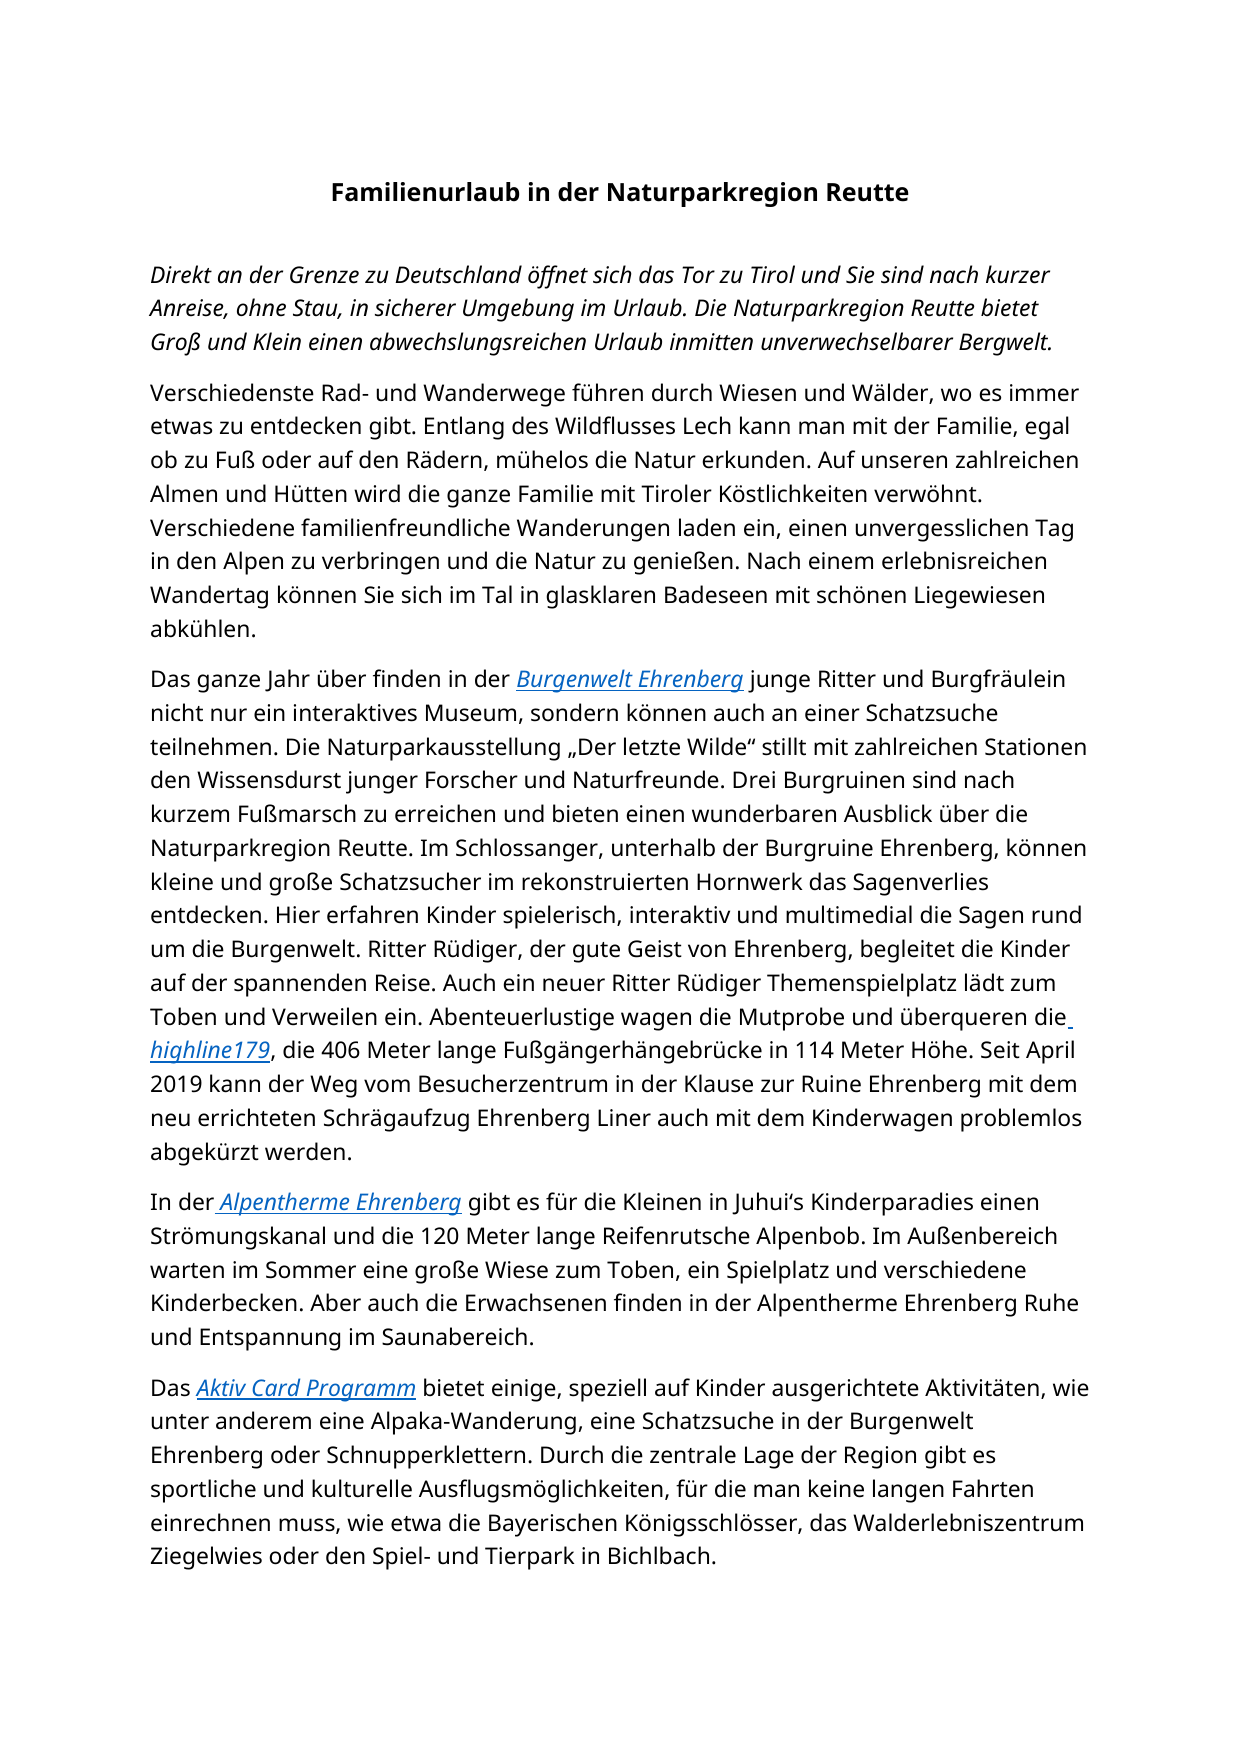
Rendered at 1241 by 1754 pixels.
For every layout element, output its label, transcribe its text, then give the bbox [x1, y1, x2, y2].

text Das Aktiv Card Programm bietet einige, speziell auf Kinder ausgerichtete Aktivitäten, wie unter anderem eine Alpaka-Wanderung, eine Schatzsuche in der Burgenwelt Ehrenberg oder Schnupperklettern. Durch die zentrale Lage der Region gibt es sportliche und kulturelle Ausflugsmöglichkeiten, für die man keine langen Fahrten einrechnen muss, wie etwa die Bayerischen Königsschlösser, das Walderlebniszentrum Ziegelwies oder den Spiel- und Tierpark in Bichlbach. [150, 1372, 1090, 1572]
subtitle Familienurlaub in der Naturparkregion Reutte [150, 175, 1090, 209]
text Verschiedenste Rad- und Wanderwege führen durch Wiesen und Wälder, wo es immer etwas zu entdecken gibt. Entlang des Wildflusses Lech kann man mit der Familie, egal ob zu Fuß oder auf den Rädern, mühelos die Natur erkunden. Auf unseren zahlreichen Almen und Hütten wird die ganze Familie mit Tiroler Köstlichkeiten verwöhnt. Verschiedene familienfreundliche Wanderungen laden ein, einen unvergesslichen Tag in den Alpen zu verbringen und die Natur zu genießen. Nach einem erlebnisreichen Wandertag können Sie sich im Tal in glasklaren Badeseen mit schönen Liegewiesen abkühlen. [150, 377, 1090, 644]
text In der Alpentherme Ehrenberg gibt es für die Kleinen in Juhui‘s Kinderparadies einen Strömungskanal und die 120 Meter lange Reifenrutsche Alpenbob. Im Außenbereich warten im Sommer eine große Wiese zum Toben, ein Spielplatz und verschiedene Kinderbecken. Aber auch die Erwachsenen finden in der Alpentherme Ehrenberg Ruhe und Entspannung im Saunabereich. [150, 1186, 1090, 1352]
text Das ganze Jahr über finden in der Burgenwelt Ehrenberg junge Ritter und Burgfräulein nicht nur ein interaktives Museum, sondern können auch an einer Schatzsuche teilnehmen. Die Naturparkausstellung „Der letzte Wilde“ stillt mit zahlreichen Stationen den Wissensdurst junger Forscher und Naturfreunde. Drei Burgruinen sind nach kurzem Fußmarsch zu erreichen und bieten einen wunderbaren Ausblick über die Naturparkregion Reutte. Im Schlossanger, unterhalb der Burgruine Ehrenberg, können kleine und große Schatzsucher im rekonstruierten Hornwerk das Sagenverlies entdecken. Hier erfahren Kinder spielerisch, interaktiv und multimedial die Sagen rund um die Burgenwelt. Ritter Rüdiger, der gute Geist von Ehrenberg, begleitet die Kinder auf der spannenden Reise. Auch ein neuer Ritter Rüdiger Themenspielplatz lädt zum Toben und Verweilen ein. Abenteuerlustige wagen die Mutprobe und überqueren die highline179, die 406 Meter lange Fußgängerhängebrücke in 114 Meter Höhe. Seit April 2019 kann der Weg vom Besucherzentrum in der Klause zur Ruine Ehrenberg mit dem neu errichteten Schrägaufzug Ehrenberg Liner auch mit dem Kinderwagen problemlos abgekürzt werden. [150, 663, 1090, 1167]
text Direkt an der Grenze zu Deutschland öffnet sich das Tor zu Tirol und Sie sind nach kurzer Anreise, ohne Stau, in sicherer Umgebung im Urlaub. Die Naturparkregion Reutte bietet Groß und Klein einen abwechslungsreichen Urlaub inmitten unverwechselbarer Bergwelt. [150, 259, 1090, 357]
